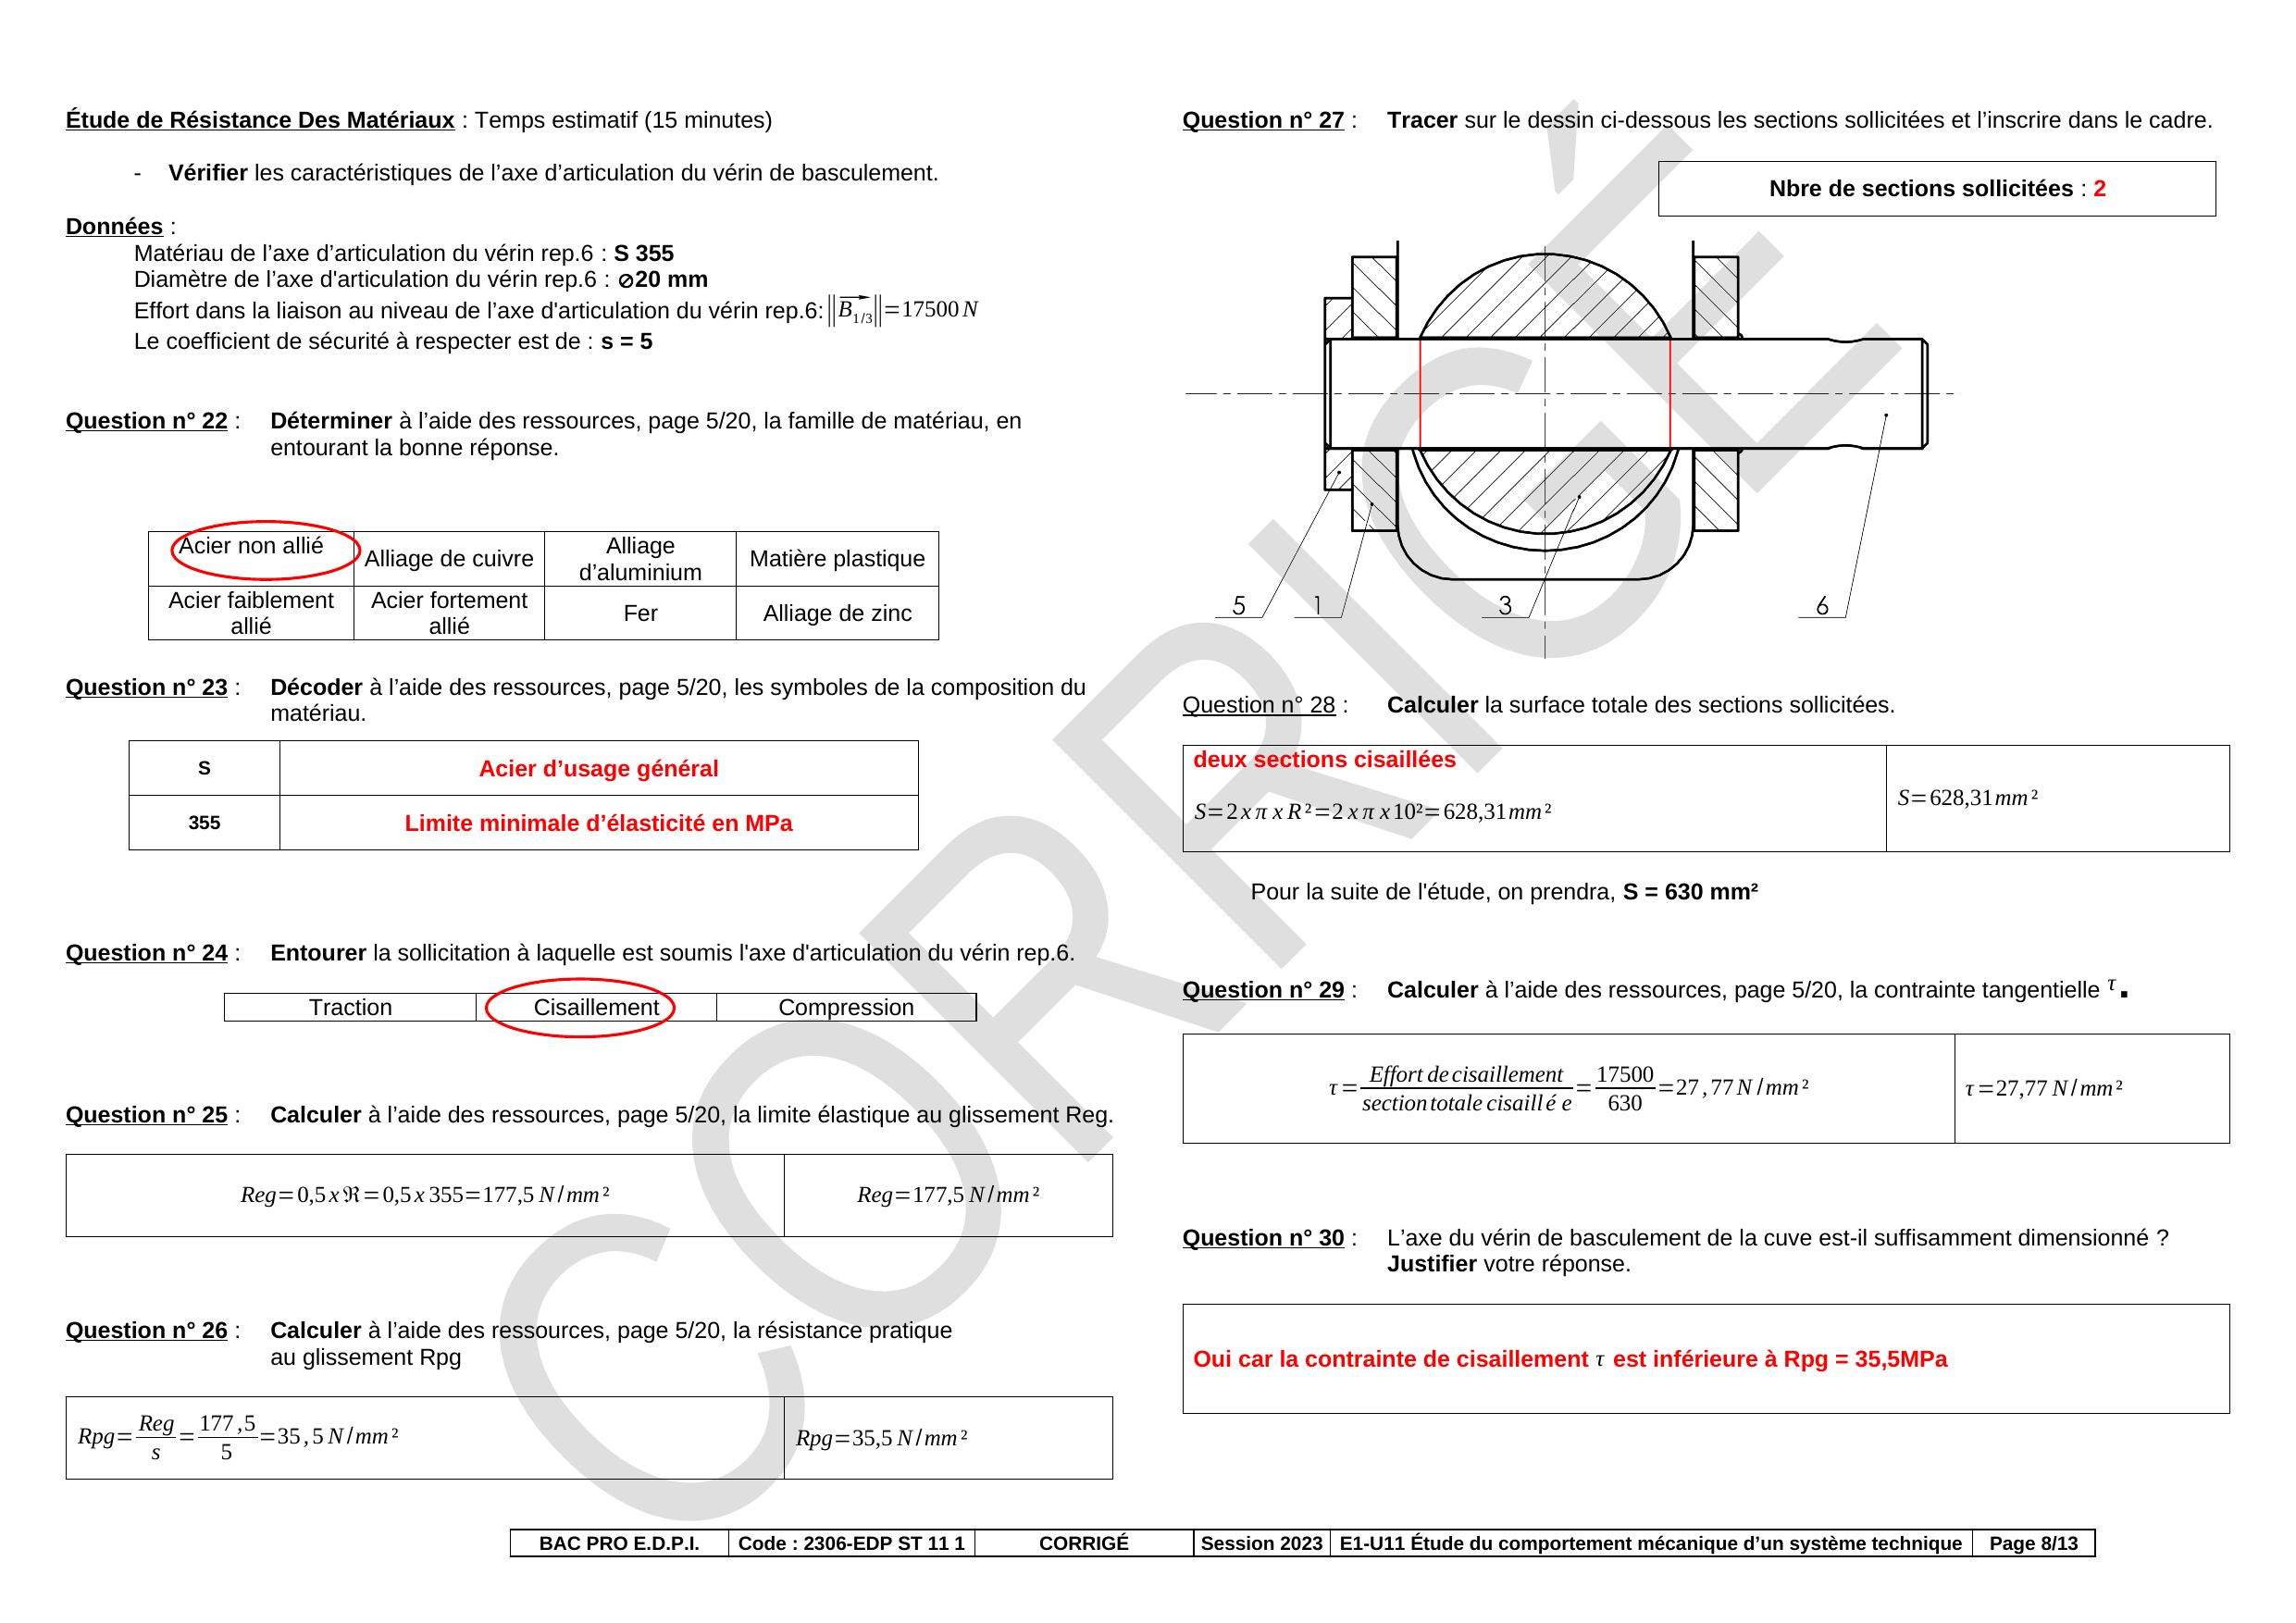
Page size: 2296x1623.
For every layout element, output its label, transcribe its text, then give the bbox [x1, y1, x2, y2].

text Question n° 22 : Déterminer à l’aide des ressources, page 5/20, la famille de matériau, en entourant la bonne réponse. [66, 407, 1113, 461]
text Données : [66, 213, 1113, 239]
list Vérifier les caractéristiques de l’axe d’articulation du vérin de basculement. [133, 159, 1113, 186]
table_header Oui car la contrainte de cisaillement est inférieure à Rpg = 35,5MPa [1184, 1305, 2229, 1413]
table_header Matière plastique [737, 532, 938, 585]
table_cell Limite minimale d’élasticité en MPa [280, 796, 918, 849]
text Diamètre de l’axe d'articulation du vérin rep.6 : 20 mm [66, 266, 1113, 292]
text Question n° 26 : Calculer à l’aide des ressources, page 5/20, la résistance pratique [66, 1317, 1148, 1344]
table_header Nbre de sections sollicitées : 2 [1659, 162, 2215, 216]
table_header [785, 1397, 1112, 1479]
text au glissement Rpg [66, 1344, 1148, 1370]
table_cell Acier fortement allié [354, 587, 544, 639]
text Question n° 25 : Calculer à l’aide des ressources, page 5/20, la limite élastique au glissement Reg. [66, 1101, 1145, 1127]
table_header S [130, 741, 279, 795]
text Question n° 29 : Calculer à l’aide des ressources, page 5/20, la contrainte tangentielle . [1183, 959, 2229, 1007]
table_header Cisaillement [489, 994, 672, 1020]
table_header Cisaillement [667, 994, 716, 1020]
text Le coefficient de sécurité à respecter est de : s = 5 [66, 328, 1113, 354]
table_header [1887, 746, 2229, 851]
text Question n° 23 : Décoder à l’aide des ressources, page 5/20, les symboles de la composition du matériau. [66, 674, 1113, 726]
table_cell Fer [545, 587, 736, 639]
table_header [1184, 1035, 1955, 1143]
text Question n° 30 : L’axe du vérin de basculement de la cuve est-il suffisamment dimensionné ? Justifier votre réponse. [1183, 1224, 2229, 1277]
table_header [67, 1397, 784, 1479]
text Question n° 28 : Calculer la surface totale des sections sollicitées. [1183, 691, 2229, 718]
table_cell Alliage de zinc [737, 587, 938, 639]
table_header Acier d’usage général [280, 741, 918, 795]
table_header Alliage de cuivre [354, 532, 544, 585]
table_cell 355 [130, 796, 279, 849]
text Effort dans la liaison au niveau de l’axe d'articulation du vérin rep.6: [66, 292, 1113, 328]
table_header Acier non allié [149, 532, 354, 585]
table_header Alliage d’aluminium [545, 532, 736, 585]
table_header [1955, 1035, 2229, 1143]
text Pour la suite de l'étude, on prendra, S = 630 mm² [1183, 878, 2229, 905]
table_header Compression [717, 994, 975, 1020]
picture [1185, 241, 1961, 659]
text Question n° 27 : Tracer sur le dessin ci-dessous les sections sollicitées et l’inscrire dans le cadre. [1183, 106, 2229, 132]
text Matériau de l’axe d’articulation du vérin rep.6 : S 355 [66, 239, 1113, 266]
text Étude de Résistance Des Matériaux : Temps estimatif (15 minutes) [66, 106, 1113, 132]
table_header deux sections cisaillées [1184, 746, 1886, 851]
table_header [67, 1155, 784, 1236]
table_header [785, 1155, 1112, 1236]
table_cell Acier faiblement allié [149, 587, 354, 639]
table_header Traction [225, 994, 476, 1020]
text Question n° 24 : Entourer la sollicitation à laquelle est soumis l'axe d'articulation du vérin rep.6. [66, 939, 1131, 966]
